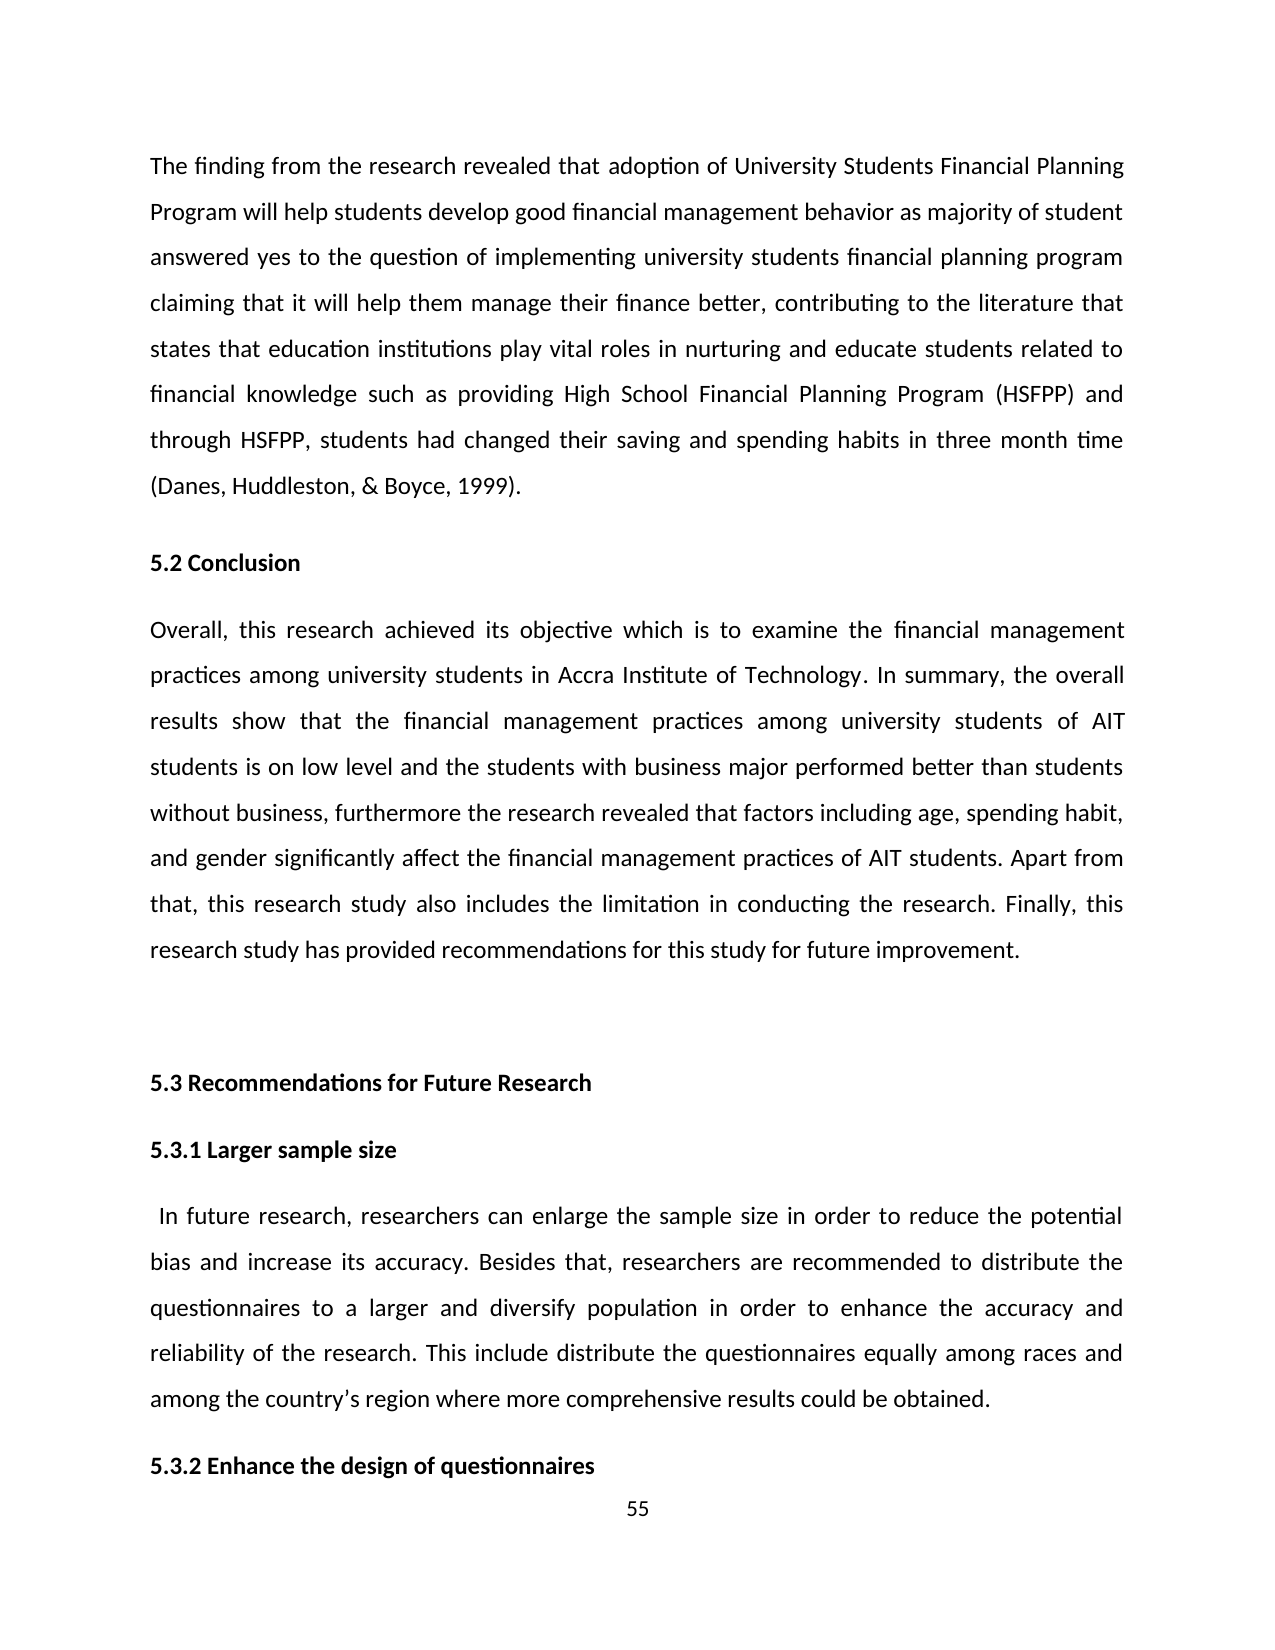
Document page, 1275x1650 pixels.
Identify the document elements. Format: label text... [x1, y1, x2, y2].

text 5.3.1 Larger sample size [150, 1134, 1125, 1164]
text Overall, this research achieved its objective which is to examine the financial management practices among university students in Accra Institute of Technology. In summary, the overall results show that the financial management practices among university students of AIT students is on low level and the students with business major performed better than students without business, furthermore the research revealed that factors including age, spending habit, and gender significantly affect the financial management practices of AIT students. Apart from that, this research study also includes the limitation in conducting the research. Finally, this research study has provided recommendations for this study for future improvement. [150, 614, 1125, 964]
text In future research, researchers can enlarge the sample size in order to reduce the potential bias and increase its accuracy. Besides that, researchers are recommended to distribute the questionnaires to a larger and diversify population in order to enhance the accuracy and reliability of the research. This include distribute the questionnaires equally among races and among the country’s region where more comprehensive results could be obtained. [150, 1200, 1125, 1414]
text 5.2 Conclusion [150, 547, 1125, 578]
text 5.3.2 Enhance the design of questionnaires [150, 1450, 1125, 1480]
text The finding from the research revealed that adoption of University Students Financial Planning Program will help students develop good financial management behavior as majority of student answered yes to the question of implementing university students financial planning program claiming that it will help them manage their finance better, contributing to the literature that states that education institutions play vital roles in nurturing and educate students related to financial knowledge such as providing High School Financial Planning Program (HSFPP) and through HSFPP, students had changed their saving and spending habits in three month time (Danes, Huddleston, & Boyce, 1999). [150, 150, 1125, 501]
text 5.3 Recommendations for Future Research [150, 1067, 1125, 1098]
